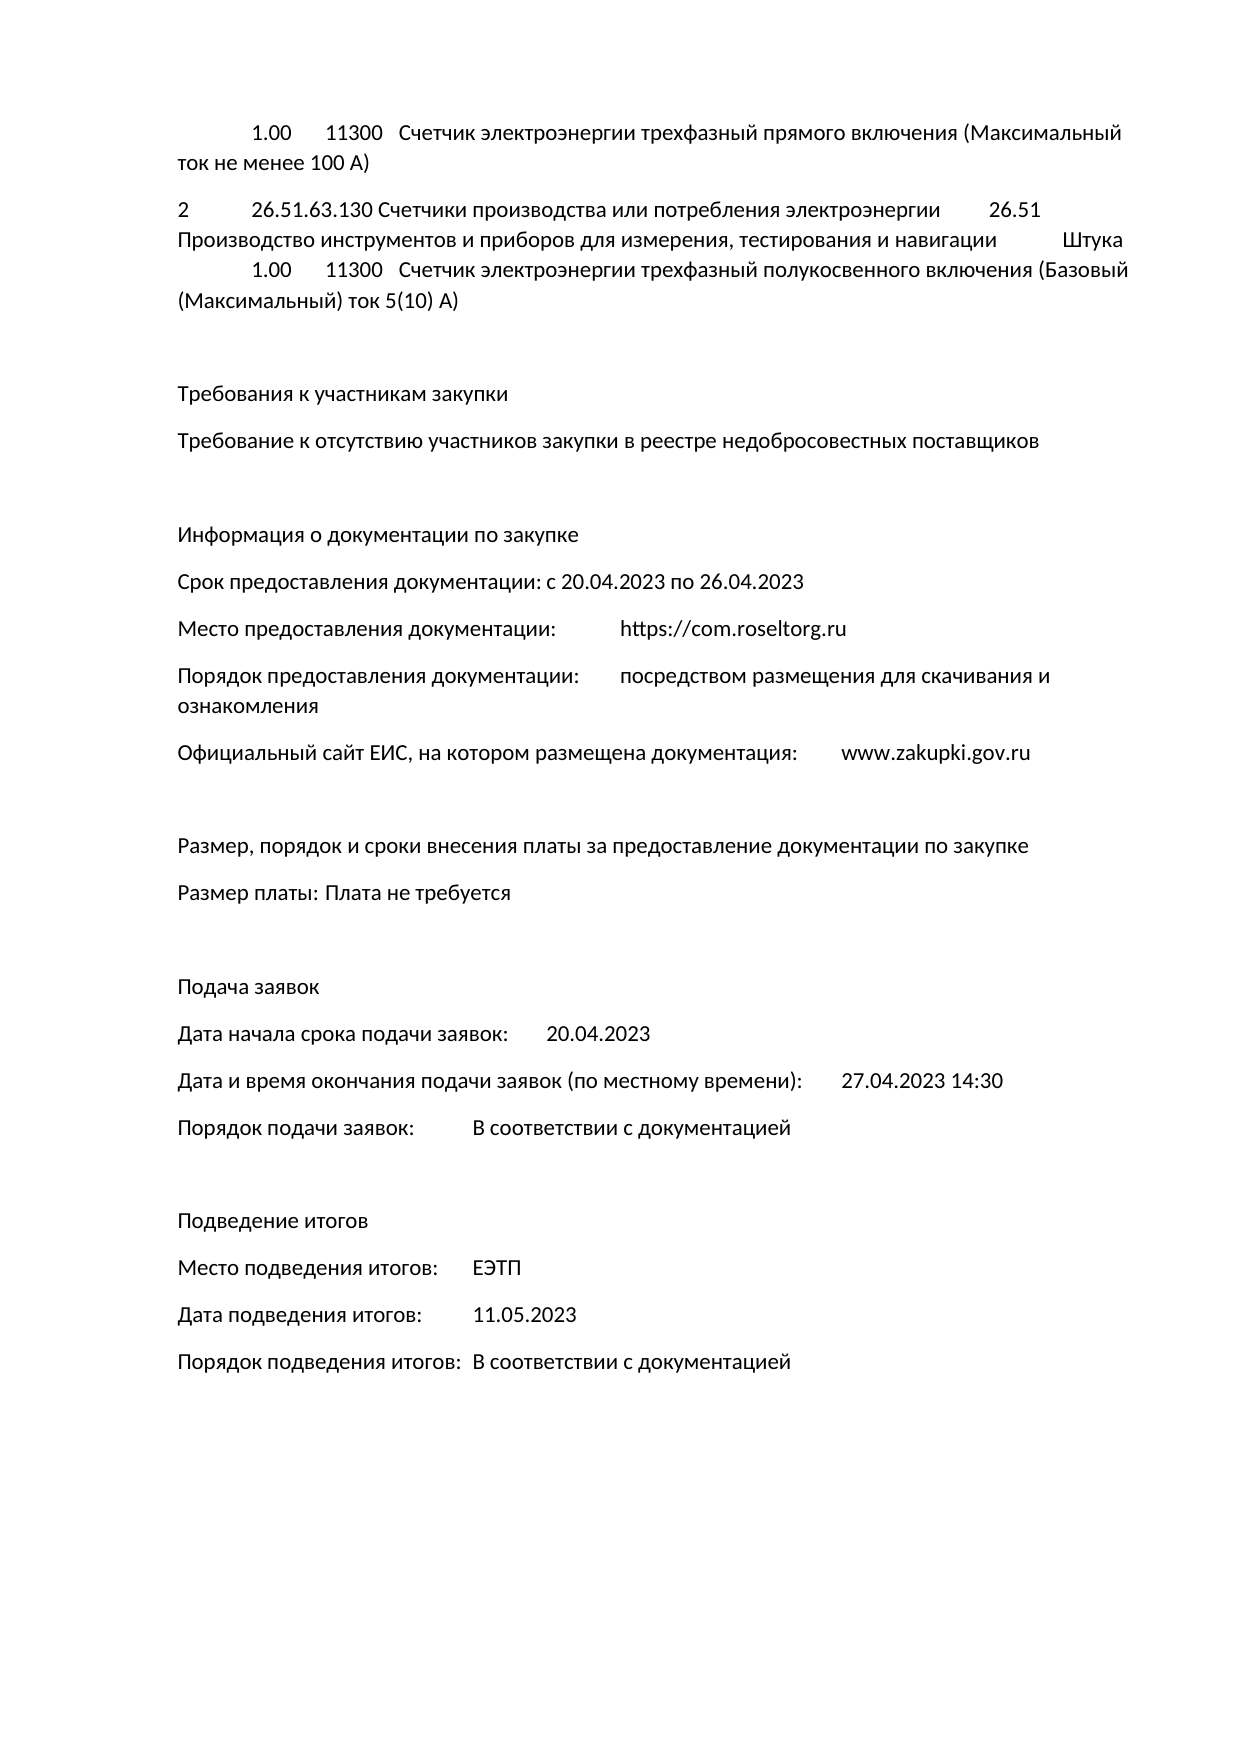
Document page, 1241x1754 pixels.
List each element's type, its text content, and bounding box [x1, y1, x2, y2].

text Требования к участникам закупки [177, 379, 1152, 408]
text Информация о документации по закупке [177, 520, 1152, 548]
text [177, 118, 1152, 176]
text Подача заявок [177, 972, 1152, 1000]
text Порядок подведения итогов: В соответствии с документацией [177, 1347, 1152, 1375]
text Место подведения итогов: ЕЭТП [177, 1253, 1152, 1282]
text Порядок подачи заявок: В соответствии с документацией [177, 1113, 1152, 1141]
text Дата начала срока подачи заявок: 20.04.2023 [177, 1019, 1152, 1047]
text Срок предоставления документации: с 20.04.2023 по 26.04.2023 [177, 567, 1152, 595]
text Официальный сайт ЕИС, на котором размещена документация: www.zakupki.gov.ru [177, 738, 1152, 766]
text Размер платы: Плата не требуется [177, 878, 1152, 907]
text Подведение итогов [177, 1207, 1152, 1235]
text Дата подведения итогов: 11.05.2023 [177, 1300, 1152, 1328]
text Порядок предоставления документации: посредством размещения для скачивания и ознакомления [177, 661, 1152, 719]
text Дата и время окончания подачи заявок (по местному времени): 27.04.2023 14:30 [177, 1066, 1152, 1094]
text Размер, порядок и сроки внесения платы за предоставление документации по закупке [177, 832, 1152, 860]
text 2 26.51.63.130 Счетчики производства или потребления электроэнергии 26.51 Производство инструментов и приборов для измерения, тестирования и навигации Штука 1.00 11300 Счетчик электроэнергии трехфазный полукосвенного включения (Базовый (Максимальный) ток 5(10) А) [177, 195, 1152, 314]
text Место предоставления документации: https://com.roseltorg.ru [177, 614, 1152, 642]
text Требование к отсутствию участников закупки в реестре недобросовестных поставщиков [177, 426, 1152, 454]
